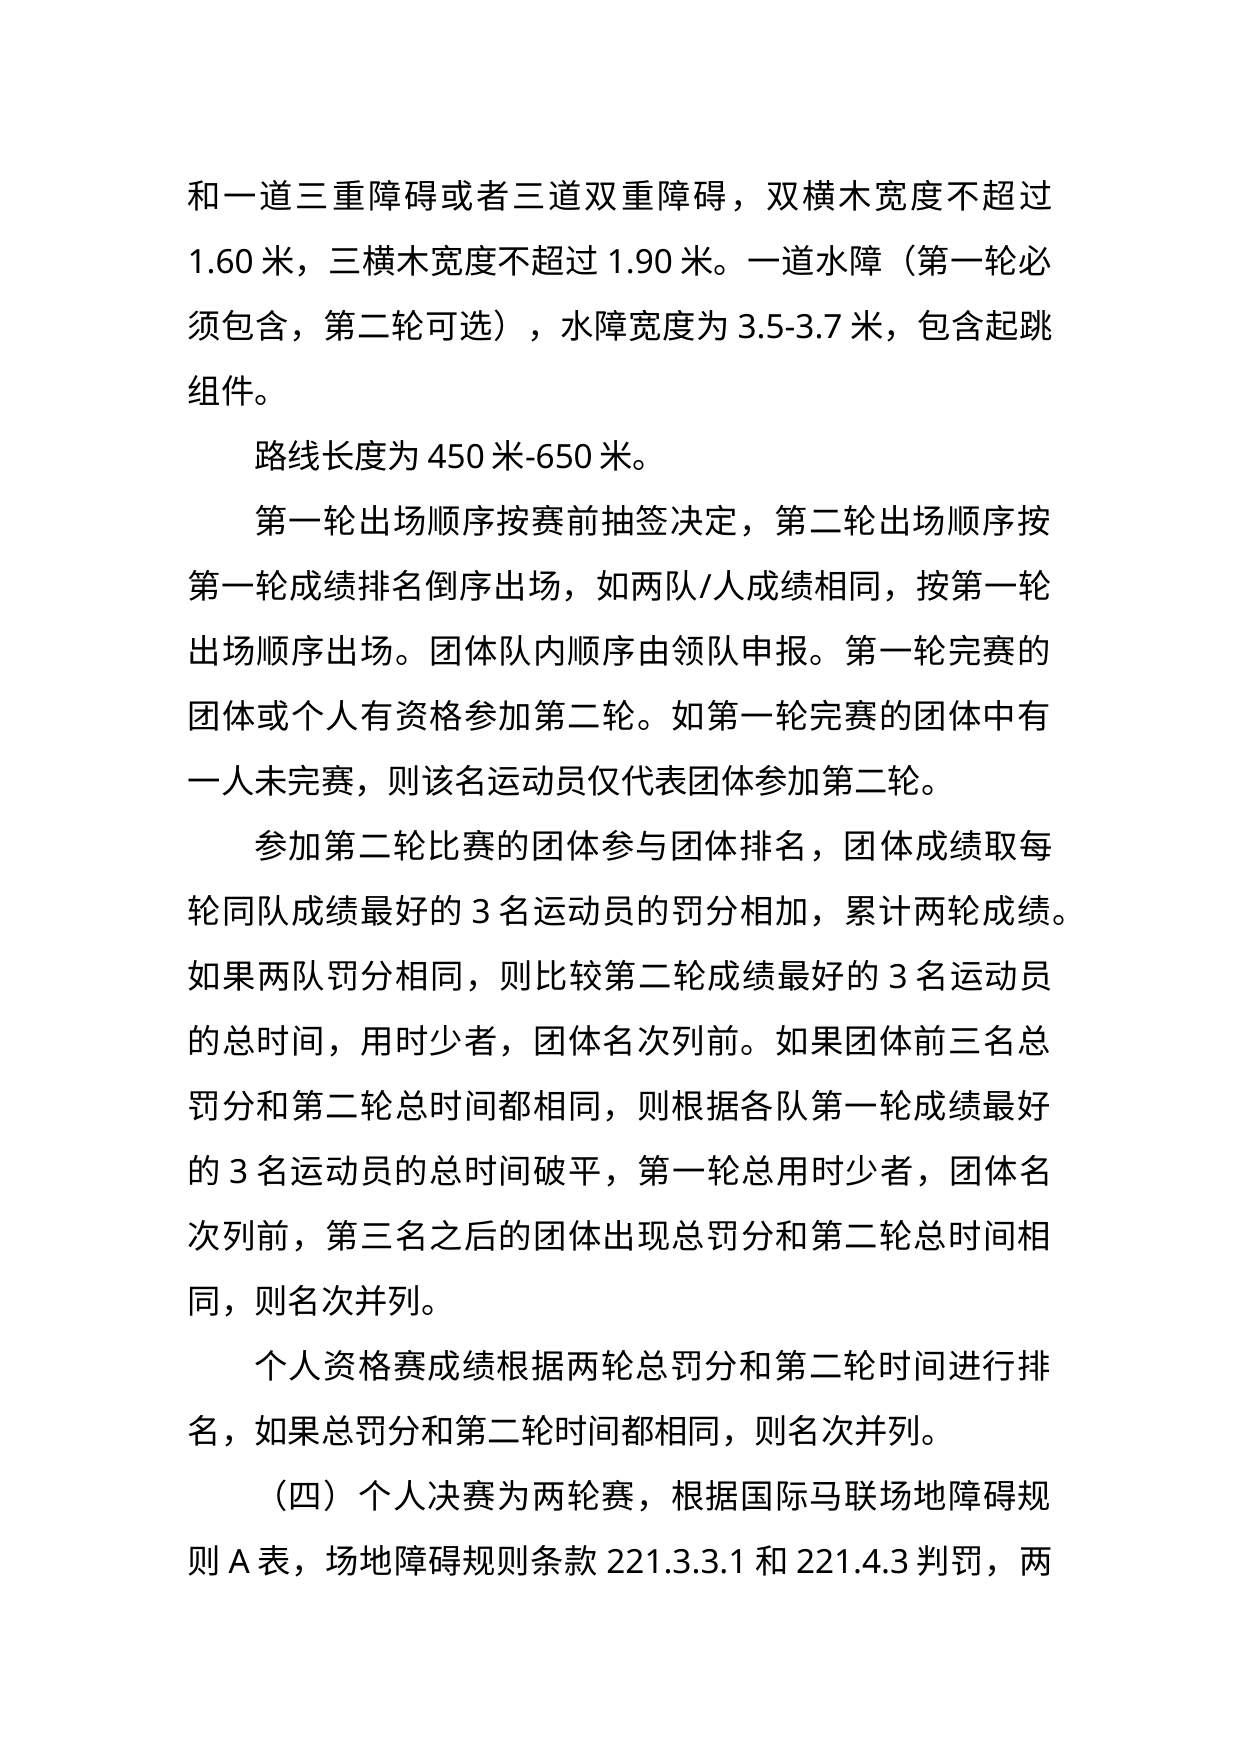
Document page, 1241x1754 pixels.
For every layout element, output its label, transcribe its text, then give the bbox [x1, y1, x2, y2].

text 个人资格赛成绩根据两轮总罚分和第二轮时间进行排名，如果总罚分和第二轮时间都相同，则名次并列。 [187, 1332, 1053, 1462]
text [187, 162, 1053, 422]
text 参加第二轮比赛的团体参与团体排名，团体成绩取每轮同队成绩最好的3名运动员的罚分相加，累计两轮成绩。如果两队罚分相同，则比较第二轮成绩最好的3名运动员的总时间，用时少者，团体名次列前。如果团体前三名总罚分和第二轮总时间都相同，则根据各队第一轮成绩最好的3名运动员的总时间破平，第一轮总用时少者，团体名次列前，第三名之后的团体出现总罚分和第二轮总时间相同，则名次并列。 [187, 812, 1053, 1332]
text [187, 1462, 1053, 1592]
text 第一轮出场顺序按赛前抽签决定，第二轮出场顺序按第一轮成绩排名倒序出场，如两队/人成绩相同，按第一轮出场顺序出场。团体队内顺序由领队申报。第一轮完赛的团体或个人有资格参加第二轮。如第一轮完赛的团体中有一人未完赛，则该名运动员仅代表团体参加第二轮。 [187, 487, 1053, 812]
text 路线长度为450米-650米。 [187, 422, 1053, 487]
